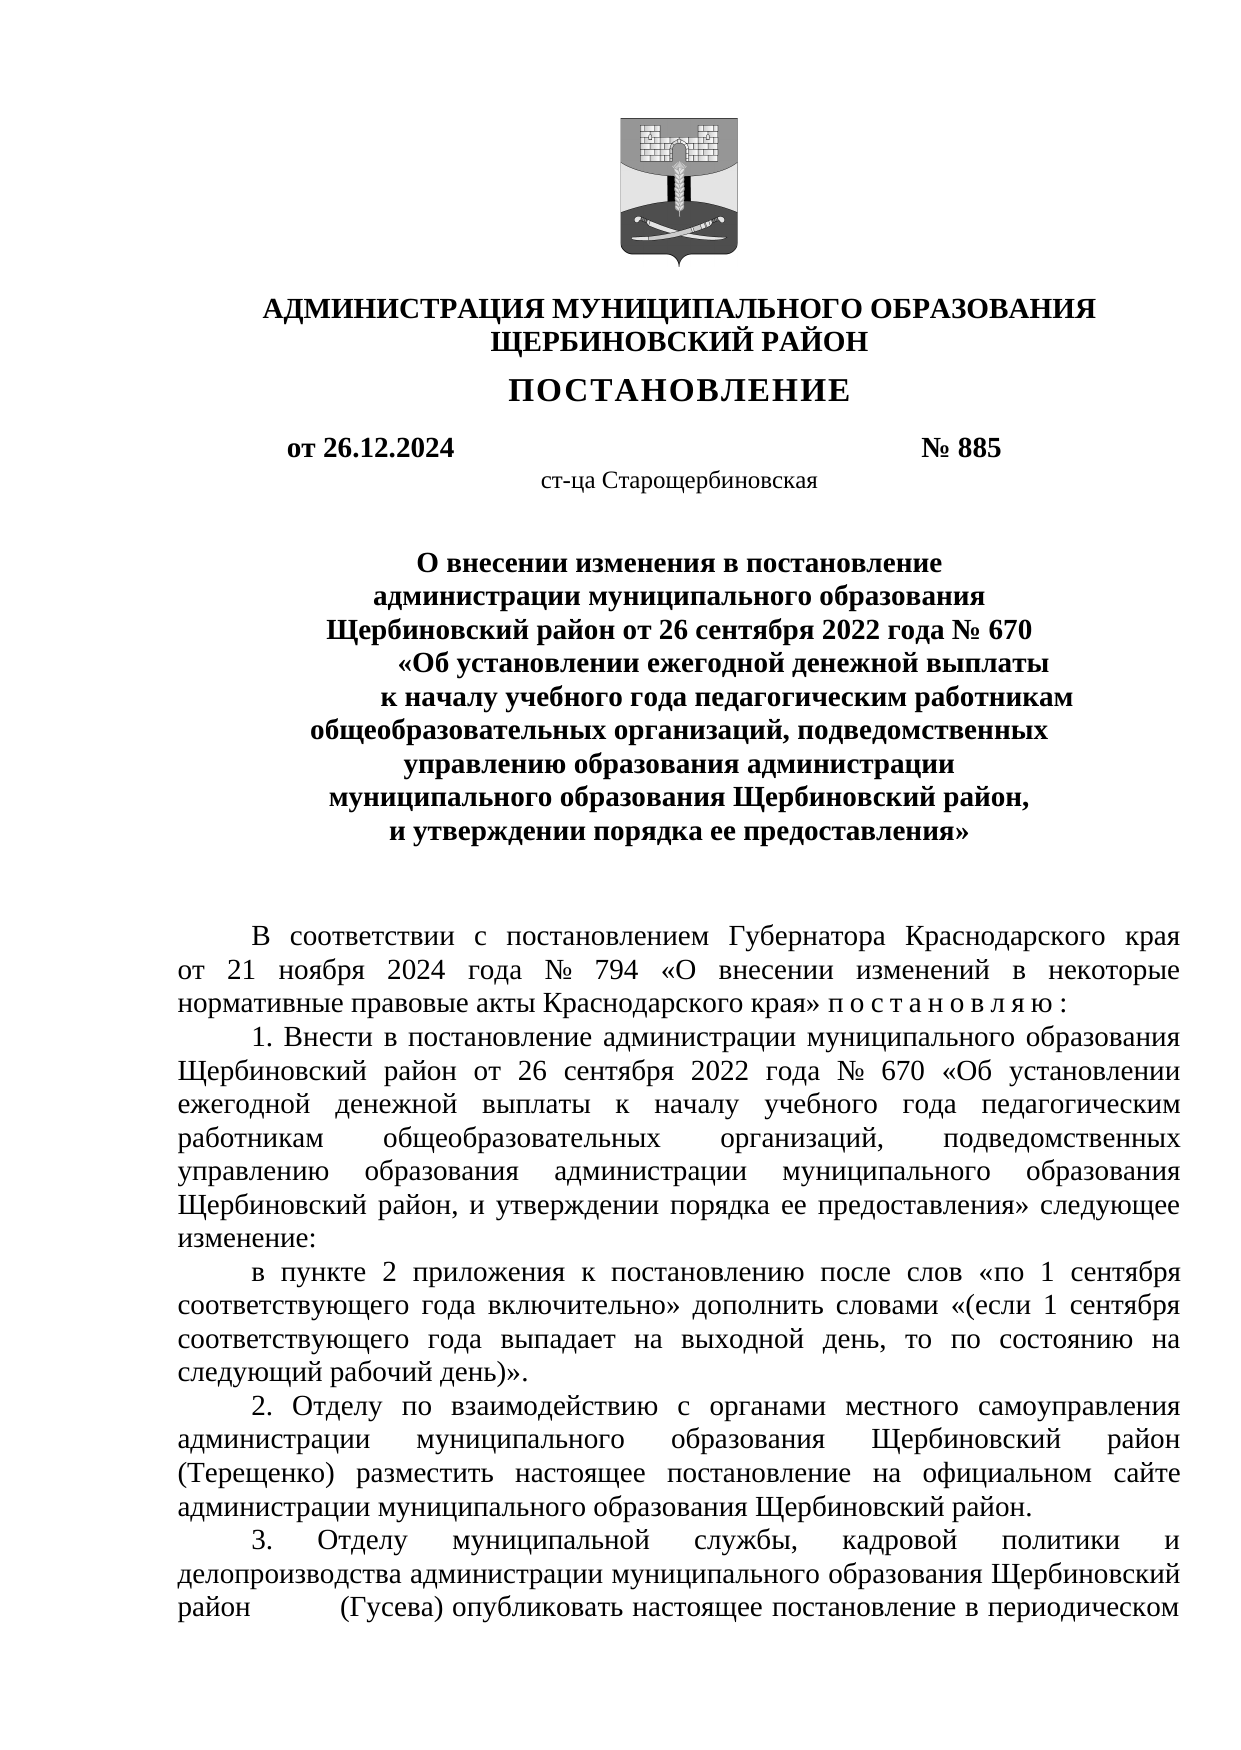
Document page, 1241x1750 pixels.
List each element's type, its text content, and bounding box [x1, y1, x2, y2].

text управлению образования администрации [177, 746, 1181, 779]
table_header АДМИНИСТРАЦИЯ МУНИЦИПАЛЬНОГО ОБРАЗОВАНИЯ ЩЕРБИНОВСКИЙ РАЙОН ПОСТАНОВЛЕНИЕ [177, 118, 1181, 272]
text О внесении изменения в постановление [177, 545, 1181, 578]
table_cell № 885 [679, 429, 1181, 464]
text и утверждении порядка ее предоставления» [177, 813, 1181, 847]
text В соответствии с постановлением Губернатора Краснодарского края от 21 ноября 2024 года № 794 «О внесении изменений в некоторые нормативные правовые акты Краснодарского края» постановляю: [177, 918, 1181, 1019]
text 2. Отделу по взаимодействию с органами местного самоуправления администрации муниципального образования Щербиновский район (Терещенко) разместить настоящее постановление на официальном сайте администрации муниципального образования Щербиновский район. [177, 1388, 1181, 1522]
text в пункте 2 приложения к постановлению после слов «по 1 сентября соответствующего года включительно» дополнить словами «(если 1 сентября соответствующего года выпадает на выходной день, то по состоянию на следующий рабочий день)». [177, 1254, 1181, 1388]
text муниципального образования Щербиновский район, [177, 779, 1181, 813]
table_cell АДМИНИСТРАЦИЯ МУНИЦИПАЛЬНОГО ОБРАЗОВАНИЯ ЩЕРБИНОВСКИЙ РАЙОН ПОСТАНОВЛЕНИЕ [177, 272, 1181, 428]
text общеобразовательных организаций, подведомственных [177, 712, 1181, 746]
table_cell от 26.12.2024 [177, 429, 679, 464]
text «Об установлении ежегодной денежной выплаты [177, 645, 1181, 679]
text администрации муниципального образования [177, 578, 1181, 612]
table_cell ст-ца Старощербиновская [177, 464, 1181, 493]
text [177, 1522, 1181, 1623]
text Щербиновский район от 26 сентября 2022 года № 670 [177, 612, 1181, 645]
text к началу учебного года педагогическим работникам [177, 679, 1181, 712]
text 1. Внести в постановление администрации муниципального образования Щербиновский район от 26 сентября 2022 года № 670 «Об установлении ежегодной денежной выплаты к началу учебного года педагогическим работникам общеобразовательных организаций, подведомственных управлению образования администрации муниципального образования Щербиновский район, и утверждении порядка ее предоставления» следующее изменение: [177, 1019, 1181, 1254]
